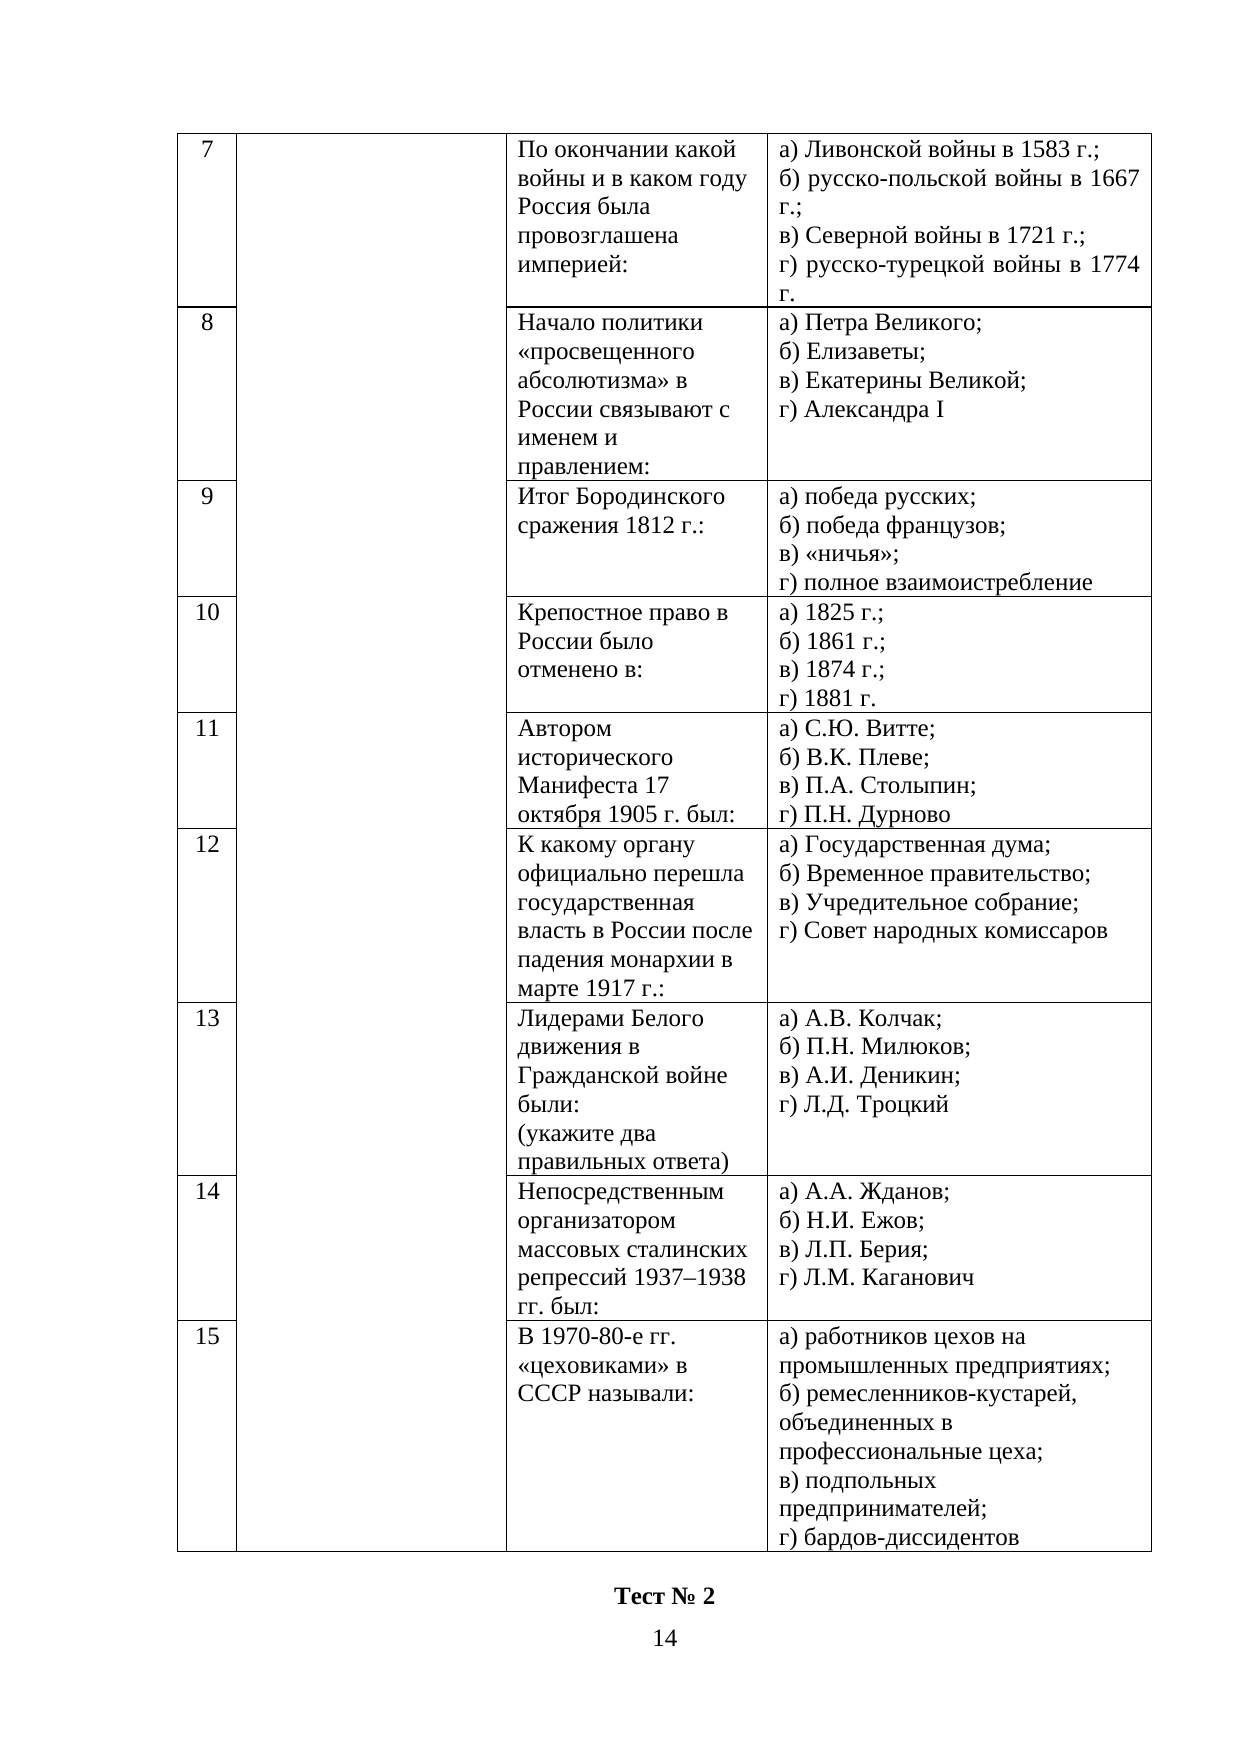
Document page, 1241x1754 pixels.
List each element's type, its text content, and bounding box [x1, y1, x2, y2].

table_cell По окончании какой войны и в каком году Россия была провозглашена империей: [507, 134, 767, 306]
table_cell 9 [178, 481, 236, 596]
text Тест № 2 [177, 1581, 1152, 1609]
table_cell 7 [178, 134, 236, 306]
table_cell а) работников цехов на промышленных предприятиях; б) ремесленников-кустарей, объединенных в профессиональные цеха; в) подпольных предпринимателей; г) бардов-диссидентов [768, 1321, 1151, 1551]
table_cell Лидерами Белого движения в Гражданской войне были: (укажите два правильных ответа) [507, 1003, 767, 1175]
table_cell Непосредственным организатором массовых сталинских репрессий 1937–1938 гг. был: [507, 1176, 767, 1320]
table_cell а) 1825 г.; б) 1861 г.; в) 1874 г.; г) 1881 г. [768, 597, 1151, 712]
table_cell 8 [178, 308, 236, 480]
table_cell К какому органу официально перешла государственная власть в России после падения монархии в марте 1917 г.: [507, 829, 767, 1002]
table_cell а) А.В. Колчак; б) П.Н. Милюков; в) А.И. Деникин; г) Л.Д. Троцкий [768, 1003, 1151, 1175]
table_cell 15 [178, 1321, 236, 1551]
table_cell 13 [178, 1003, 236, 1175]
table_cell 12 [178, 829, 236, 1002]
table_cell а) Ливонской войны в 1583 г.; б) русско-польской войны в 1667 г.; в) Северной войны в 1721 г.; г) русско-турецкой войны в 1774 г. [768, 134, 1151, 306]
table_cell В 1970-80-е гг. «цеховиками» в СССР называли: [507, 1321, 767, 1551]
table_cell 10 [178, 597, 236, 712]
table_cell 14 [178, 1176, 236, 1320]
table_cell Итог Бородинского сражения 1812 г.: [507, 481, 767, 596]
table_cell 11 [178, 713, 236, 828]
table_cell а) Государственная дума; б) Временное правительство; в) Учредительное собрание; г) Совет народных комиссаров [768, 829, 1151, 1002]
table_cell Крепостное право в России было отменено в: [507, 597, 767, 712]
table_cell а) С.Ю. Витте; б) В.К. Плеве; в) П.А. Столыпин; г) П.Н. Дурново [768, 713, 1151, 828]
table_cell а) победа русских; б) победа французов; в) «ничья»; г) полное взаимоистребление [768, 481, 1151, 596]
table_cell а) Петра Великого; б) Елизаветы; в) Екатерины Великой; г) Александра I [768, 308, 1151, 480]
table_cell а) А.А. Жданов; б) Н.И. Ежов; в) Л.П. Берия; г) Л.М. Каганович [768, 1176, 1151, 1320]
table_cell Начало политики «просвещенного абсолютизма» в России связывают с именем и правлением: [507, 308, 767, 480]
table_cell Автором исторического Манифеста 17 октября 1905 г. был: [507, 713, 767, 828]
